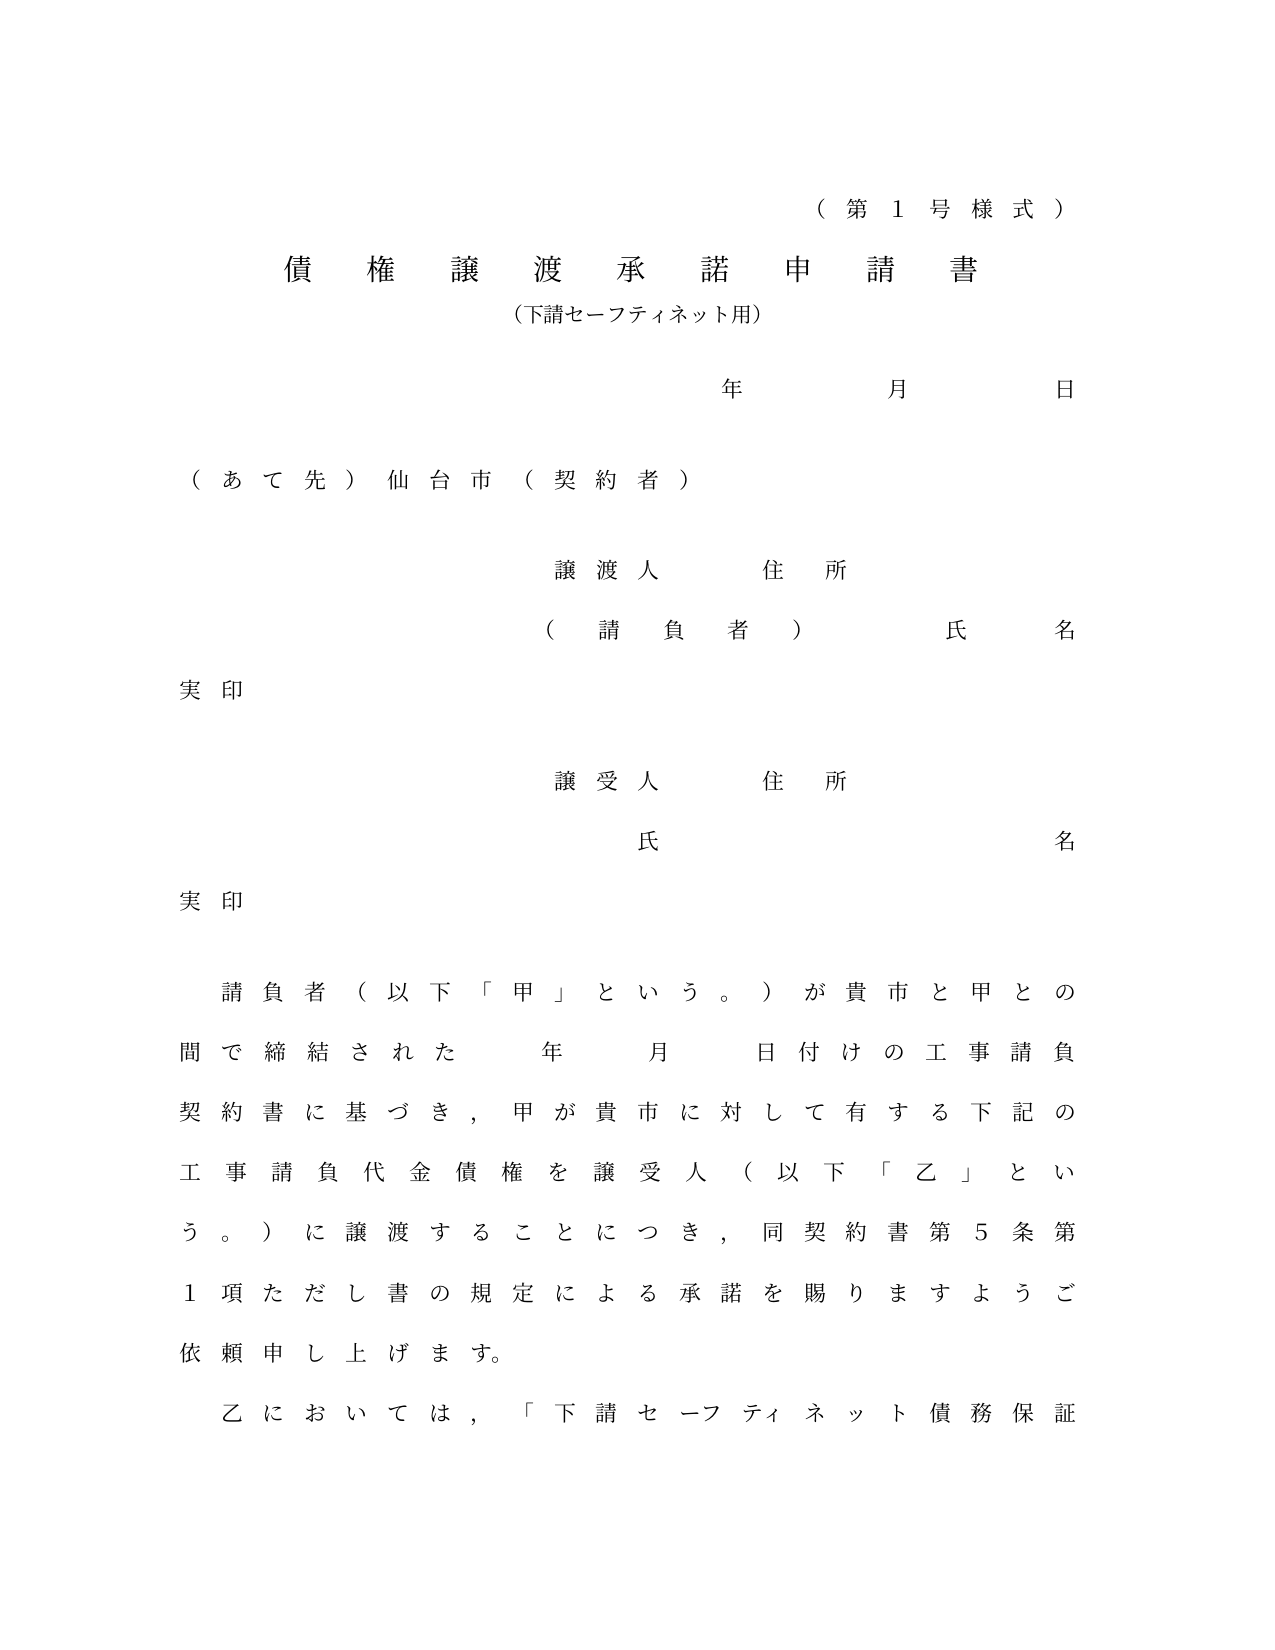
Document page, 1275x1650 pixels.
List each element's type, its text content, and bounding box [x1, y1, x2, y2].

text 譲受人 住 所 [179, 750, 1096, 810]
text 請負者（以下「甲」という。）が貴市と甲との間で締結された 年 月 日付けの工事請負契約書に基づき，甲が貴市に対して有する下記の工事請負代金債権を譲受人（以下「乙」という。）に譲渡することにつき，同契約書第５条第１項ただし書の規定による承諾を賜りますようご依頼申し上げます。 [179, 960, 1096, 1382]
text （あて先）仙台市（契約者） [179, 449, 1096, 509]
text （請負者） 氏 名 実印 [179, 599, 1096, 719]
text 年 月 日 [179, 358, 1096, 418]
text （下請セーフティネット用） [179, 298, 1096, 328]
text 譲渡人 住 所 [179, 539, 1096, 599]
text 債 権 譲 渡 承 諾 申 請 書 [179, 238, 1096, 298]
text 氏 名 実印 [179, 810, 1096, 930]
text （第１号様式） [179, 178, 1096, 238]
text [179, 1382, 1096, 1442]
